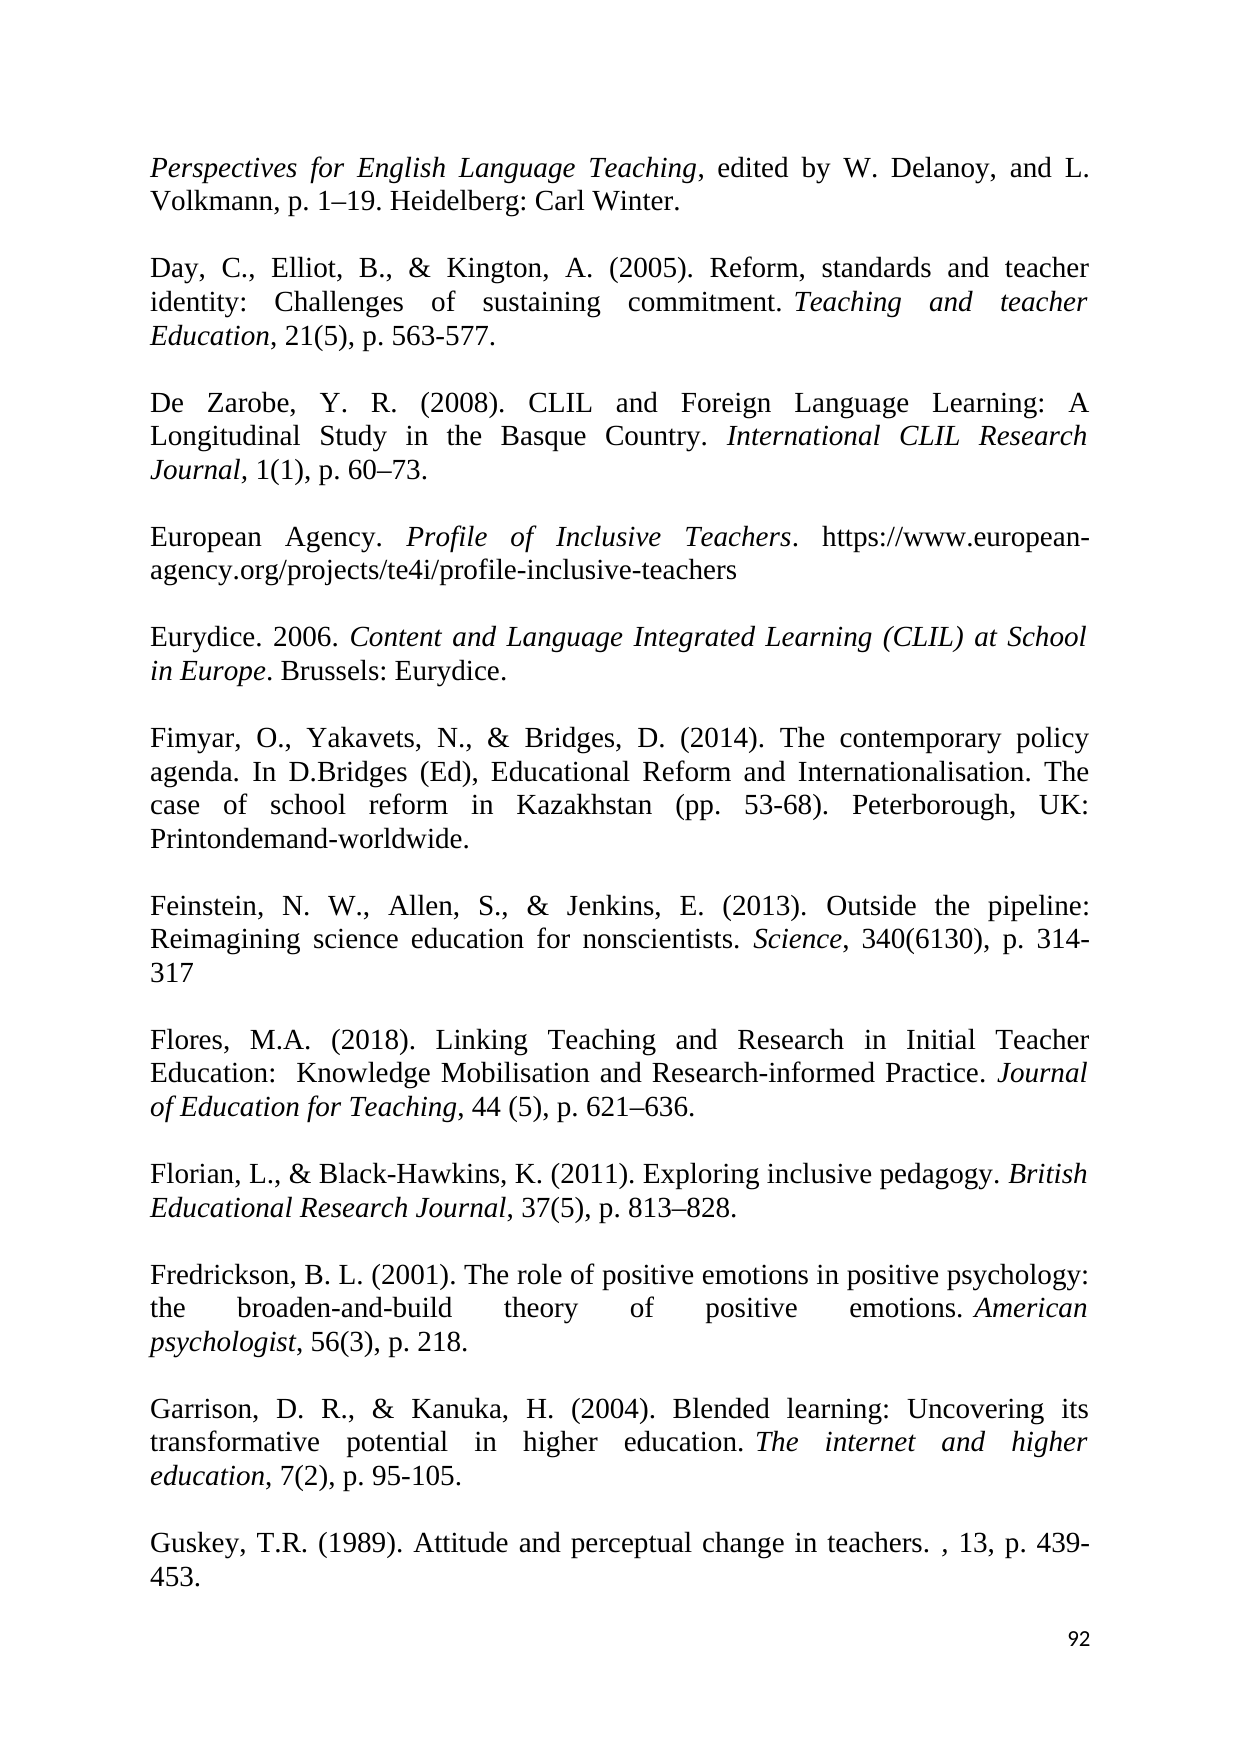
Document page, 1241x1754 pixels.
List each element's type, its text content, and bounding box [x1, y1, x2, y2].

text Day, C., Elliot, B., & Kington, A. (2005). Reform, standards and teacher identity: Challenges of sustaining commitment. Teaching and teacher Education, 21(5), p. 563-577. [150, 251, 1090, 351]
text Guskey, T.R. (1989). Attitude and perceptual change in teachers. , 13, p. 439-453. [150, 1525, 1090, 1592]
text Garrison, D. R., & Kanuka, H. (2004). Blended learning: Uncovering its transformative potential in higher education. The internet and higher education, 7(2), p. 95-105. [150, 1391, 1090, 1492]
text Feinstein, N. W., Allen, S., & Jenkins, E. (2013). Outside the pipeline: Reimagining science education for nonscientists. Science, 340(6130), p. 314-317 [150, 888, 1090, 988]
text Eurydice. 2006. Content and Language Integrated Learning (CLIL) at School in Europe. Brussels: Eurydice. [150, 619, 1090, 687]
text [150, 150, 1090, 217]
text Fredrickson, B. L. (2001). The role of positive emotions in positive psychology: the broaden-and-build theory of positive emotions. American psychologist, 56(3), p. 218. [150, 1257, 1090, 1357]
text Florian, L., & Black‐Hawkins, K. (2011). Exploring inclusive pedagogy. British Educational Research Journal, 37(5), p. 813–828. [150, 1156, 1090, 1223]
text Fimyar, O., Yakavets, N., & Bridges, D. (2014). The contemporary policy agenda. In D.Bridges (Ed), Educational Reform and Internationalisation. The case of school reform in Kazakhstan (pp. 53-68). Peterborough, UK: Printondemand-worldwide. [150, 720, 1090, 854]
text De Zarobe, Y. R. (2008). CLIL and Foreign Language Learning: A Longitudinal Study in the Basque Country. International CLIL Research Journal, 1(1), p. 60–73. [150, 385, 1090, 485]
text European Agency. Profile of Inclusive Teachers. https://www.european-agency.org/projects/te4i/profile-inclusive-teachers [150, 519, 1090, 586]
text Flores, M.A. (2018). Linking Teaching and Research in Initial Teacher Education: Knowledge Mobilisation and Research-informed Practice. Journal of Education for Teaching, 44 (5), p. 621–636. [150, 1022, 1090, 1123]
